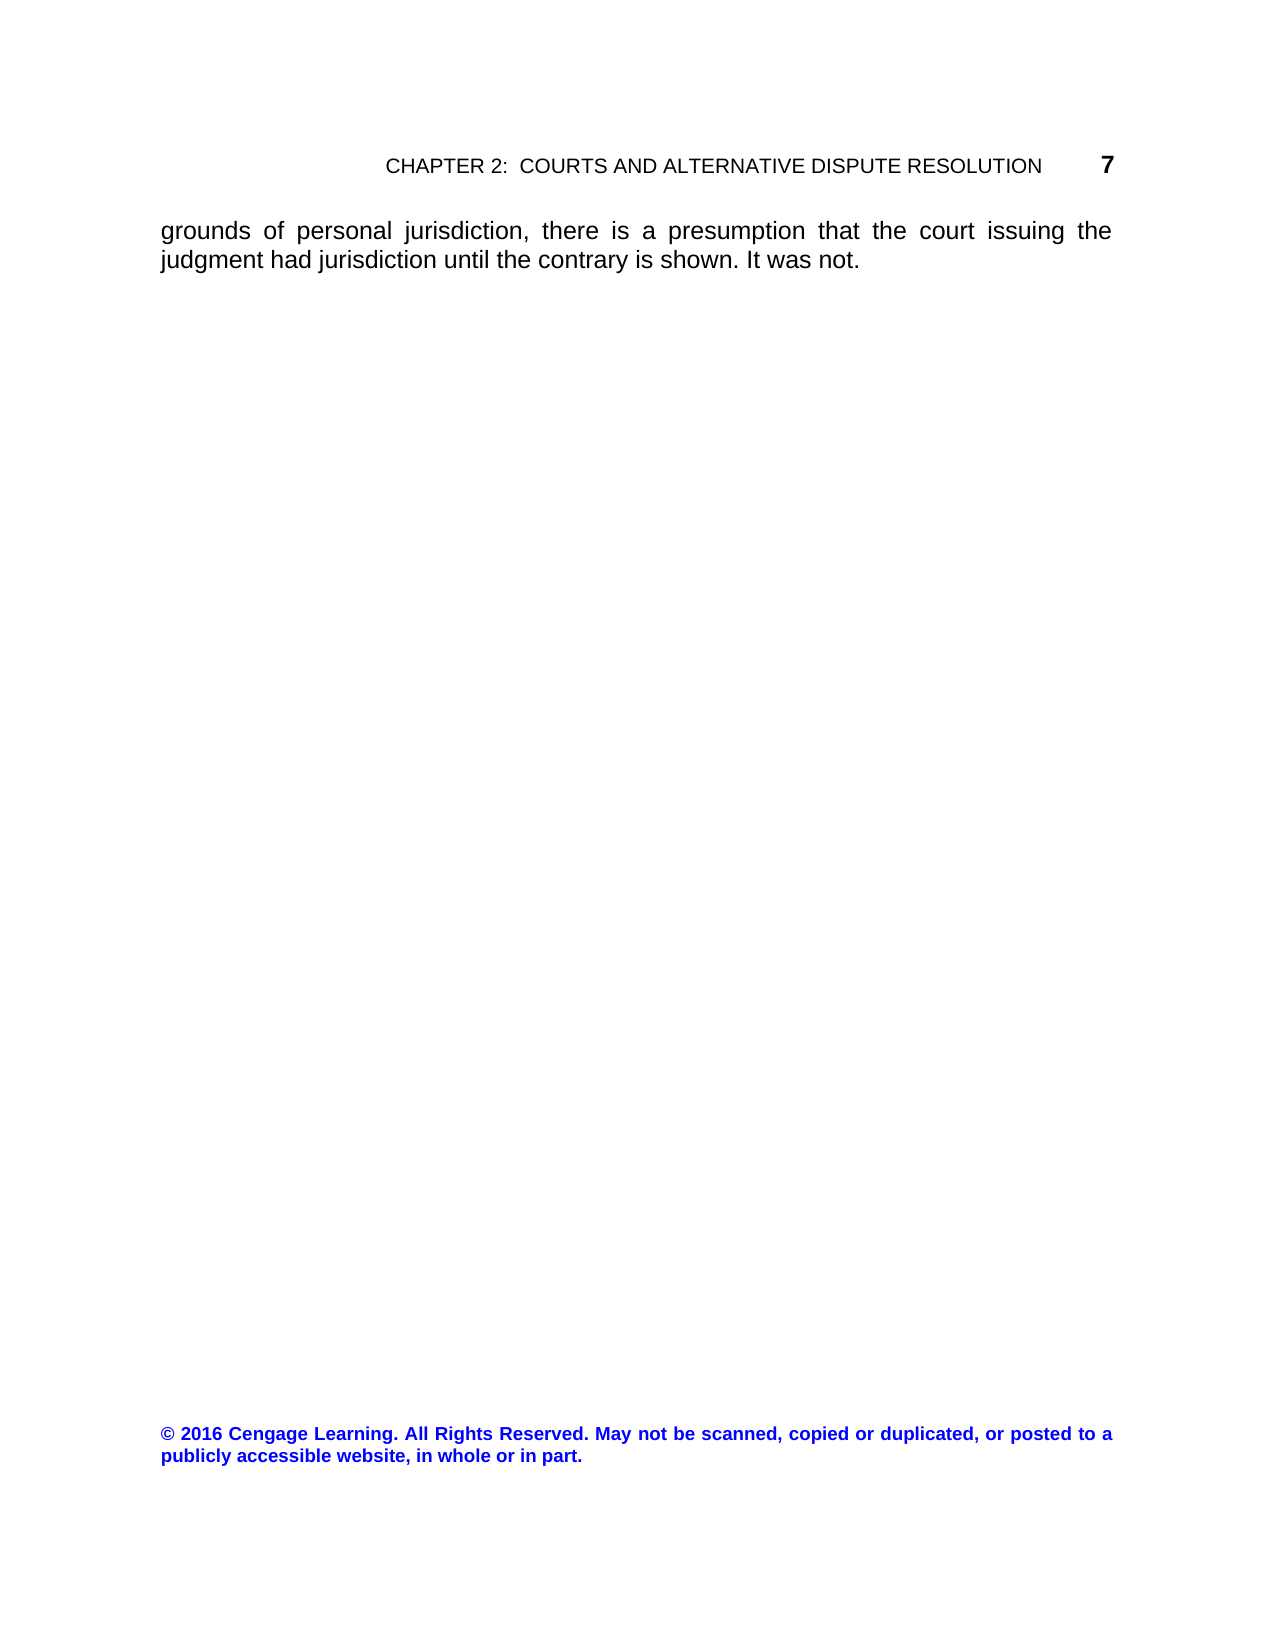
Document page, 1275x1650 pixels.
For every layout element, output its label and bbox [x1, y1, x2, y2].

text [161, 216, 1114, 273]
